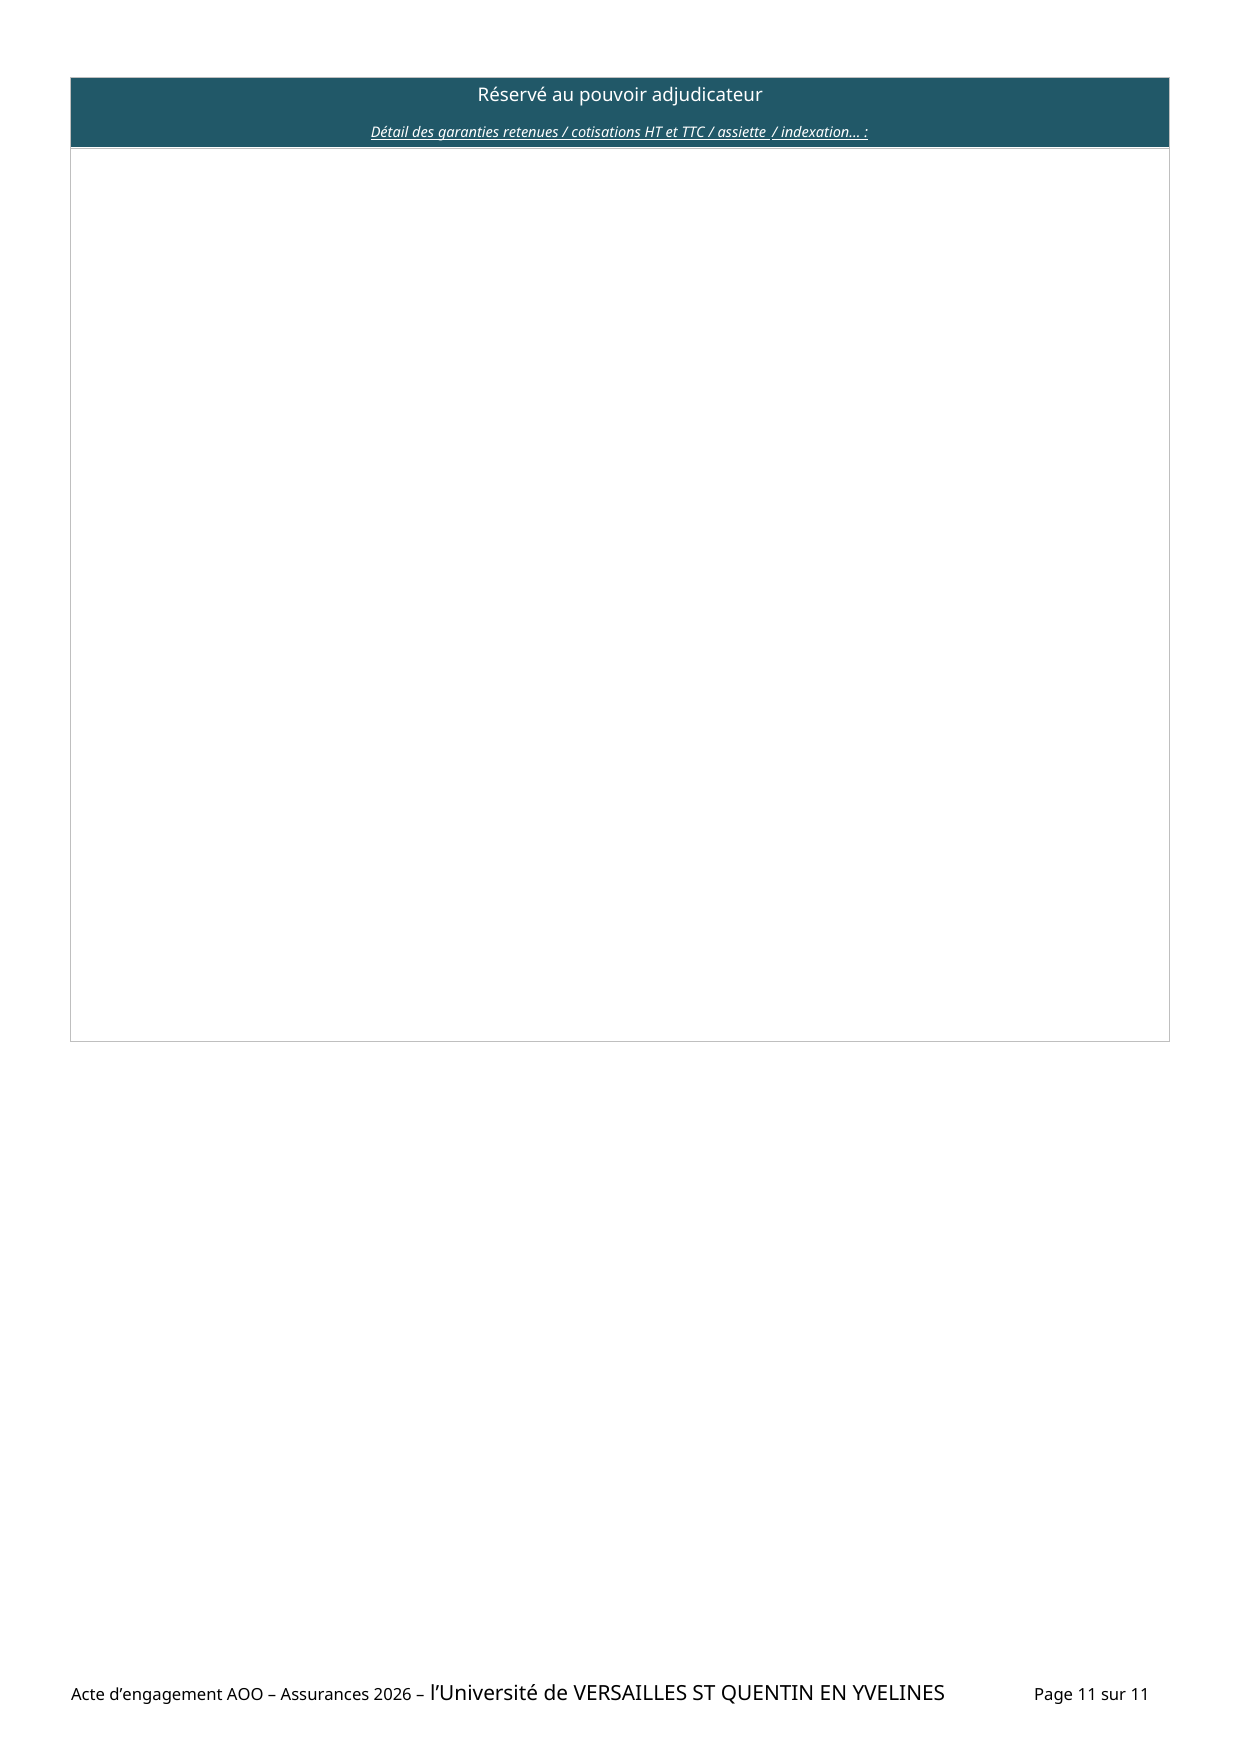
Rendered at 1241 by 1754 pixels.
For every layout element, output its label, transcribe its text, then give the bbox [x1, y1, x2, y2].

table_header Réservé au pouvoir adjudicateur Détail des garanties retenues / cotisations HT et TTC / assiette / indexation… : [71, 78, 1169, 147]
table_cell [71, 149, 1169, 1041]
